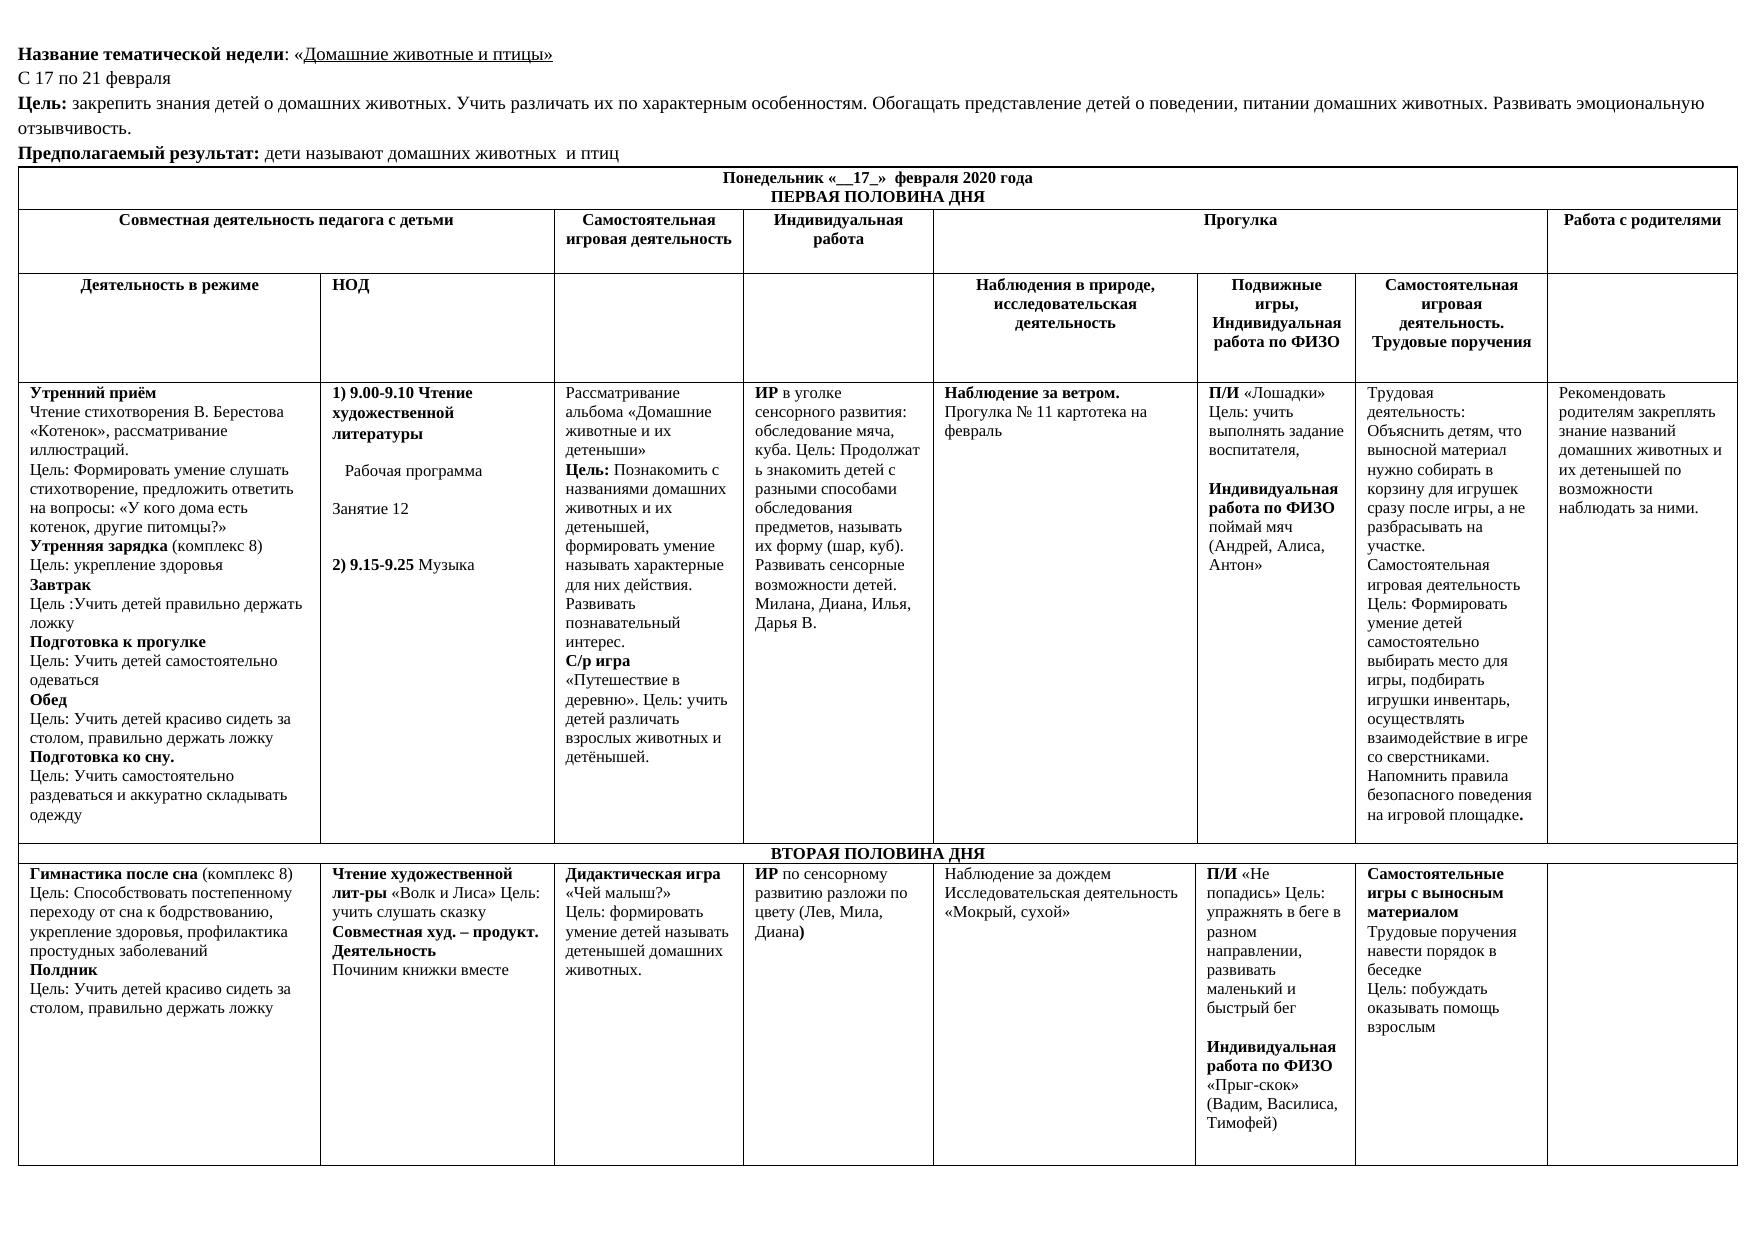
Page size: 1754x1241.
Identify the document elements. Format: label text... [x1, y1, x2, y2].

text Название тематической недели: «Домашние животные и птицы» [18, 42, 1736, 64]
text Цель: закрепить знания детей о домашних животных. Учить различать их по характерным особенностям. Обогащать представление детей о поведении, питании домашних животных. Развивать эмоциональную отзывчивость. [18, 92, 1736, 138]
text Предполагаемый результат: дети называют домашних животных и птиц [18, 142, 1736, 163]
table_cell 1) 9.00-9.10 Чтение художественной литературы Рабочая программа Занятие 12 2) 9.15-9.25 Музыка [321, 383, 554, 843]
table_cell Трудовая деятельность: Объяснить детям, что выносной материал нужно собирать в корзину для игрушек сразу после игры, а не разбрасывать на участке. Самостоятельная игровая деятельность Цель: Формировать умение детей самостоятельно выбирать место для игры, подбирать игрушки инвентарь, осуществлять взаимодействие в игре со сверстниками. Напомнить правила безопасного поведения на игровой площадке. [1356, 383, 1547, 843]
table_cell Самостоятельные игры с выносным материалом Трудовые поручения навести порядок в беседке Цель: побуждать оказывать помощь взрослым [1356, 864, 1547, 1165]
table_cell Работа с родителями [1548, 210, 1737, 273]
table_cell Совместная деятельность педагога с детьми [19, 210, 554, 273]
table_cell [744, 274, 933, 382]
table_cell Гимнастика после сна (комплекс 8) Цель: Способствовать постепенному переходу от сна к бодрствованию, укрепление здоровья, профилактика простудных заболеваний Полдник Цель: Учить детей красиво сидеть за столом, правильно держать ложку [19, 864, 320, 1165]
table_cell НОД [321, 274, 554, 382]
table_cell Рекомендовать родителям закреплять знание названий домашних животных и их детенышей по возможности наблюдать за ними. [1548, 383, 1737, 843]
table_cell [1548, 274, 1737, 382]
table_cell Наблюдение за ветром. Прогулка № 11 картотека на февраль [934, 383, 1197, 843]
table_cell Дидактическая игра «Чей малыш?» Цель: формировать умение детей называть детенышей домашних животных. [555, 864, 743, 1165]
table_cell Самостоятельная игровая деятельность [555, 210, 743, 273]
table_cell П/И «Лошадки» Цель: учить выполнять задание воспитателя, Индивидуальная работа по ФИЗО поймай мяч (Андрей, Алиса, Антон» [1198, 383, 1355, 843]
table_cell Наблюдение за дождем Исследовательская деятельность «Мокрый, сухой» [934, 864, 1195, 1165]
table_cell Деятельность в режиме [19, 274, 320, 382]
table_header Понедельник «__17_» февраля 2020 года ПЕРВАЯ ПОЛОВИНА ДНЯ [19, 168, 1737, 209]
table_cell ИР по сенсорному развитию разложи по цвету (Лев, Мила, Диана) [744, 864, 933, 1165]
table_cell Индивидуальная работа [744, 210, 933, 273]
table_cell Чтение художественной лит-ры «Волк и Лиса» Цель: учить слушать сказку Совместная худ. – продукт. Деятельность Починим книжки вместе [321, 864, 554, 1165]
table_cell Подвижные игры, Индивидуальная работа по ФИЗО [1198, 274, 1355, 382]
table_cell Наблюдения в природе, исследовательская деятельность [934, 274, 1197, 382]
table_cell Утренний приём Чтение стихотворения В. Берестова «Котенок», рассматривание иллюстраций. Цель: Формировать умение слушать стихотворение, предложить ответить на вопросы: «У кого дома есть котенок, другие питомцы?» Утренняя зарядка (комплекс 8) Цель: укрепление здоровья Завтрак Цель :Учить детей правильно держать ложку Подготовка к прогулке Цель: Учить детей самостоятельно одеваться Обед Цель: Учить детей красиво сидеть за столом, правильно держать ложку Подготовка ко сну. Цель: Учить самостоятельно раздеваться и аккуратно складывать одежду [19, 383, 320, 843]
table_cell [555, 274, 743, 382]
table_cell П/И «Не попадись» Цель: упражнять в беге в разном направлении, развивать маленький и быстрый бег Индивидуальная работа по ФИЗО «Прыг-скок» (Вадим, Василиса, Тимофей) [1196, 864, 1355, 1165]
table_cell ВТОРАЯ ПОЛОВИНА ДНЯ [19, 844, 1737, 863]
table_cell ИР в уголке сенсорного развития: обследование мяча, куба. Цель: Продолжать знакомить детей с разными способами обследования предметов, называть их форму (шар, куб). Развивать сенсорные возможности детей. Милана, Диана, Илья, Дарья В. [744, 383, 933, 843]
table_cell Прогулка [934, 210, 1547, 273]
table_cell Рассматривание альбома «Домашние животные и их детеныши» Цель: Познакомить с названиями домашних животных и их детенышей, формировать умение называть характерные для них действия. Развивать познавательный интерес. С/р игра «Путешествие в деревню». Цель: учить детей различать взрослых животных и детёнышей. [555, 383, 743, 843]
text С 17 по 21 февраля [18, 67, 1736, 89]
table_cell Самостоятельная игровая деятельность. Трудовые поручения [1356, 274, 1547, 382]
table_cell [1548, 864, 1737, 1165]
